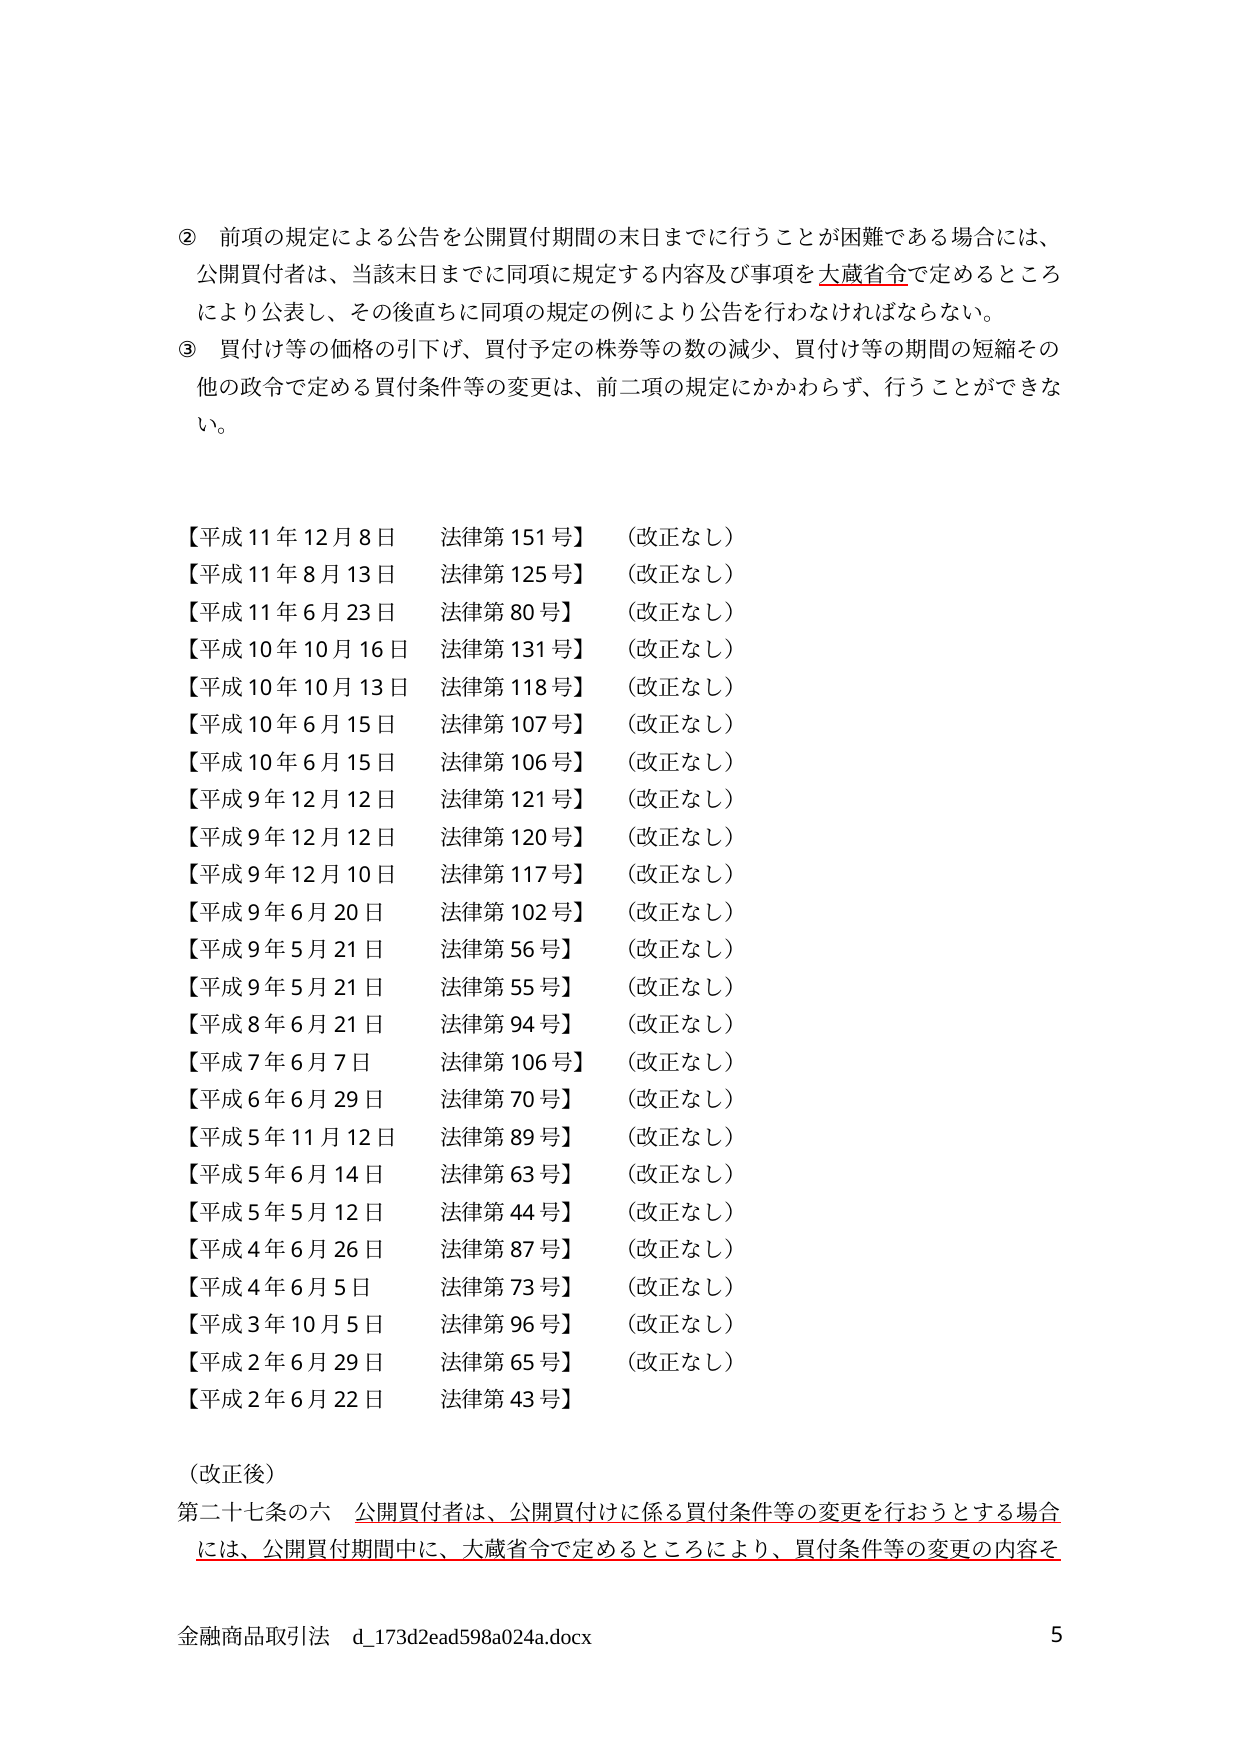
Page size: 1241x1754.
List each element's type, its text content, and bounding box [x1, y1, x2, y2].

text ② 前項の規定による公告を公開買付期間の末日までに行うことが困難である場合には、公開買付者は、当該末日までに同項に規定する内容及び事項を大蔵省令で定めるところにより公表し、その後直ちに同項の規定の例により公告を行わなければならない。 [177, 217, 1063, 329]
text 【平成9年5月21日 法律第55号】 （改正なし） [177, 967, 1063, 1004]
text 【平成9年12月10日 法律第117号】 （改正なし） [177, 854, 1063, 892]
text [177, 1492, 1063, 1567]
text 【平成8年6月21日 法律第94号】 （改正なし） [177, 1004, 1063, 1042]
text （改正後） [177, 1454, 1063, 1492]
text 【平成2年6月22日 法律第43号】 [177, 1379, 1063, 1417]
text 【平成10年6月15日 法律第106号】 （改正なし） [177, 742, 1063, 779]
text 【平成10年10月13日 法律第118号】 （改正なし） [177, 667, 1063, 704]
text 【平成9年12月12日 法律第120号】 （改正なし） [177, 817, 1063, 854]
text 【平成9年5月21日 法律第56号】 （改正なし） [177, 929, 1063, 967]
text 【平成4年6月26日 法律第87号】 （改正なし） [177, 1229, 1063, 1267]
text 【平成10年10月16日 法律第131号】 （改正なし） [177, 629, 1063, 667]
text 【平成10年6月15日 法律第107号】 （改正なし） [177, 704, 1063, 742]
text 【平成9年6月20日 法律第102号】 （改正なし） [177, 892, 1063, 929]
text 【平成11年8月13日 法律第125号】 （改正なし） [177, 554, 1063, 592]
text 【平成5年6月14日 法律第63号】 （改正なし） [177, 1154, 1063, 1192]
text 【平成6年6月29日 法律第70号】 （改正なし） [177, 1079, 1063, 1117]
text 【平成3年10月5日 法律第96号】 （改正なし） [177, 1304, 1063, 1342]
text 【平成4年6月5日 法律第73号】 （改正なし） [177, 1267, 1063, 1304]
text 【平成5年11月12日 法律第89号】 （改正なし） [177, 1117, 1063, 1154]
text 【平成9年12月12日 法律第121号】 （改正なし） [177, 779, 1063, 817]
text 【平成11年12月8日 法律第151号】 （改正なし） [177, 517, 1063, 554]
text 【平成7年6月7日 法律第106号】 （改正なし） [177, 1042, 1063, 1079]
text 【平成11年6月23日 法律第80号】 （改正なし） [177, 592, 1063, 629]
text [177, 329, 1063, 442]
text 【平成5年5月12日 法律第44号】 （改正なし） [177, 1192, 1063, 1229]
text 【平成2年6月29日 法律第65号】 （改正なし） [177, 1342, 1063, 1379]
